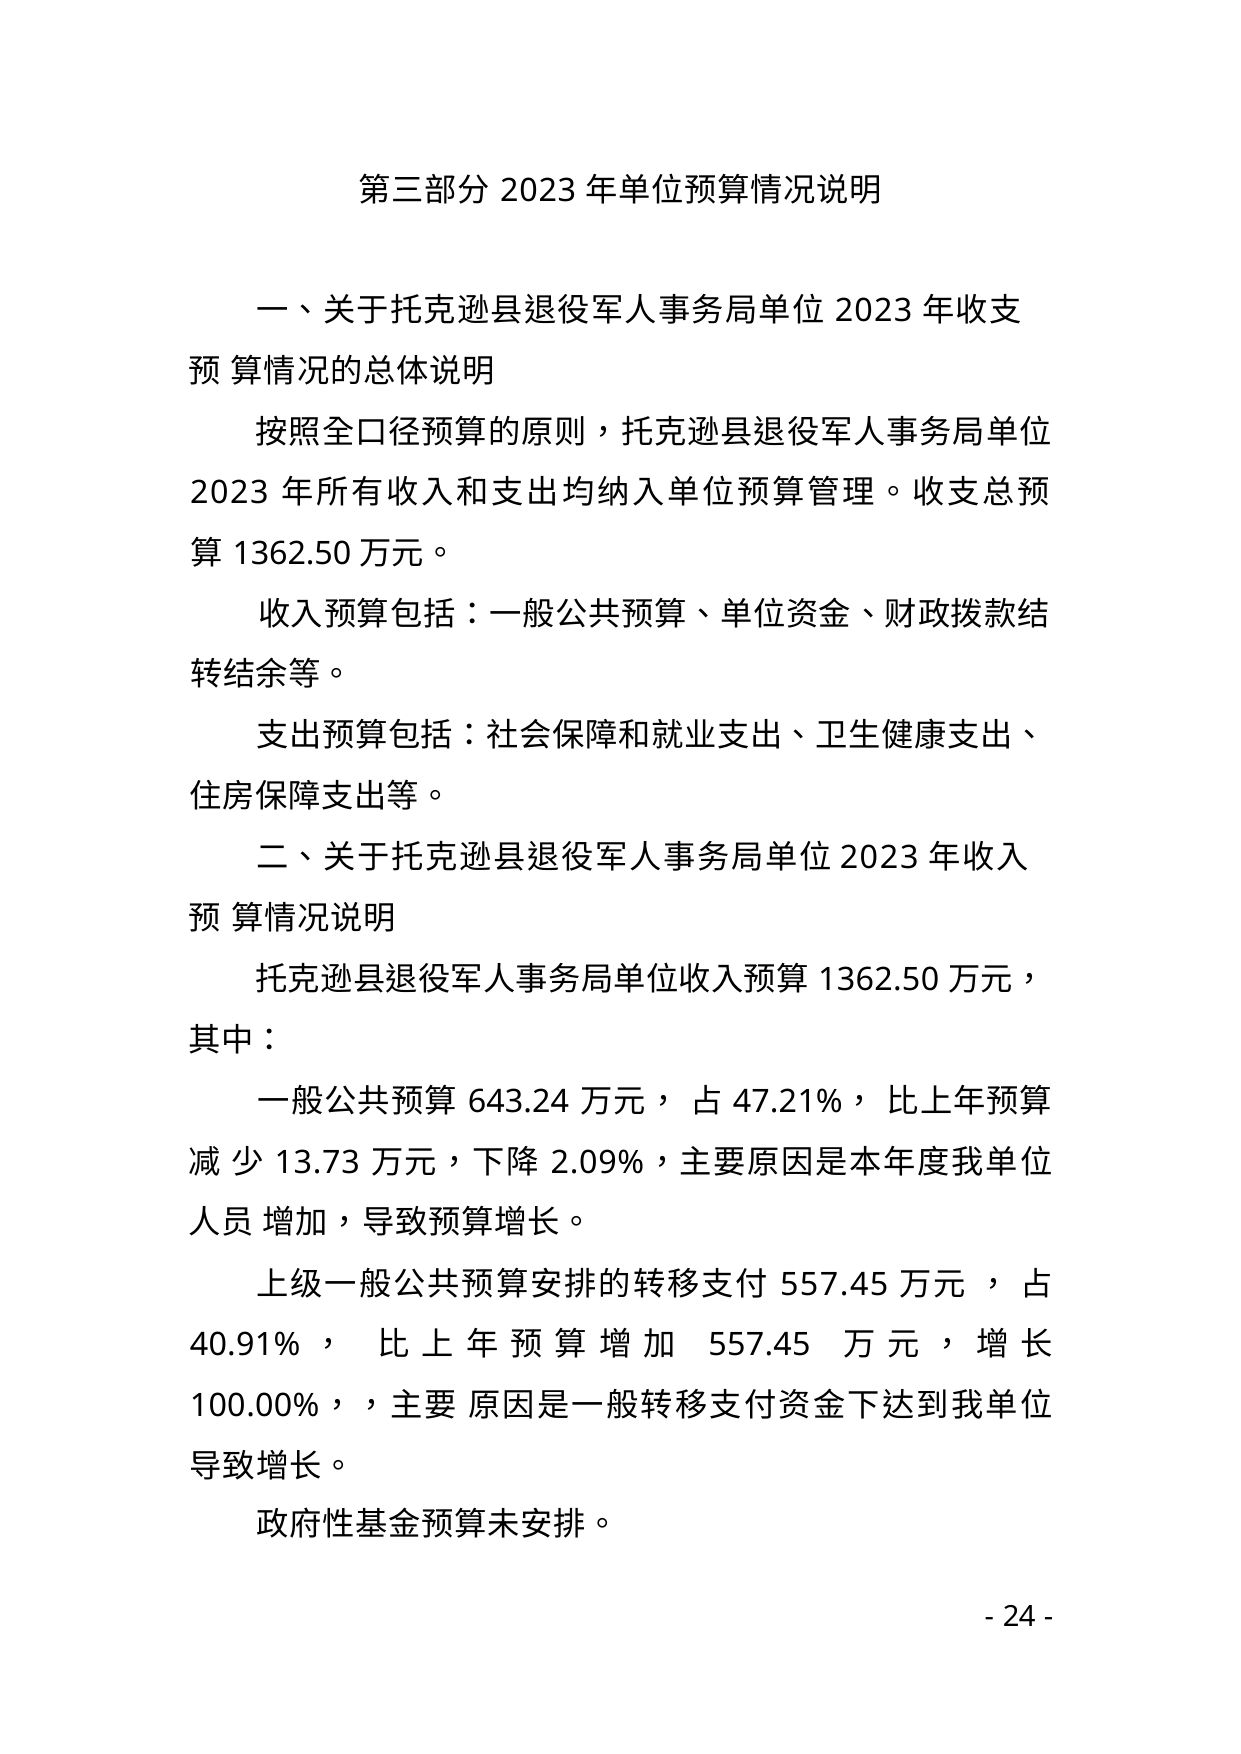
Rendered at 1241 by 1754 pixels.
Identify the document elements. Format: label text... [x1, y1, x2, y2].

text 按照全口径预算的原则，托克逊县退役军人事务局单位 2023 年所有收入和支出均纳入单位预算管理。收支总预算 1362.50 万元。 [190, 409, 1053, 574]
text 一般公共预算 643.24 万元， 占 47.21%， 比上年预算减 少 13.73 万元，下降 2.09%，主要原因是本年度我单位人员 增加，导致预算增长。 [188, 1078, 1053, 1243]
text 一、关于托克逊县退役军人事务局单位 2023 年收支预 算情况的总体说明 [189, 286, 1053, 391]
text 上级一般公共预算安排的转移支付 557.45 万元 ， 占 40.91%， 比上年预算增加 557.45 万元，增长 100.00%，，主要 原因是一般转移支付资金下达到我单位导致增长。 [189, 1261, 1053, 1486]
text 政府性基金预算未安排。 [256, 1504, 1054, 1544]
text 支出预算包括：社会保障和就业支出、卫生健康支出、 住房保障支出等。 [189, 712, 1047, 817]
text 第三部分 2023 年单位预算情况说明 [359, 168, 1054, 209]
text 二、关于托克逊县退役军人事务局单位2023 年收入预 算情况说明 [189, 834, 1053, 939]
text 托克逊县退役军人事务局单位收入预算 1362.50 万元， 其中： [189, 956, 1046, 1061]
text 收入预算包括：一般公共预算、单位资金、财政拨款结 转结余等。 [190, 591, 1053, 695]
